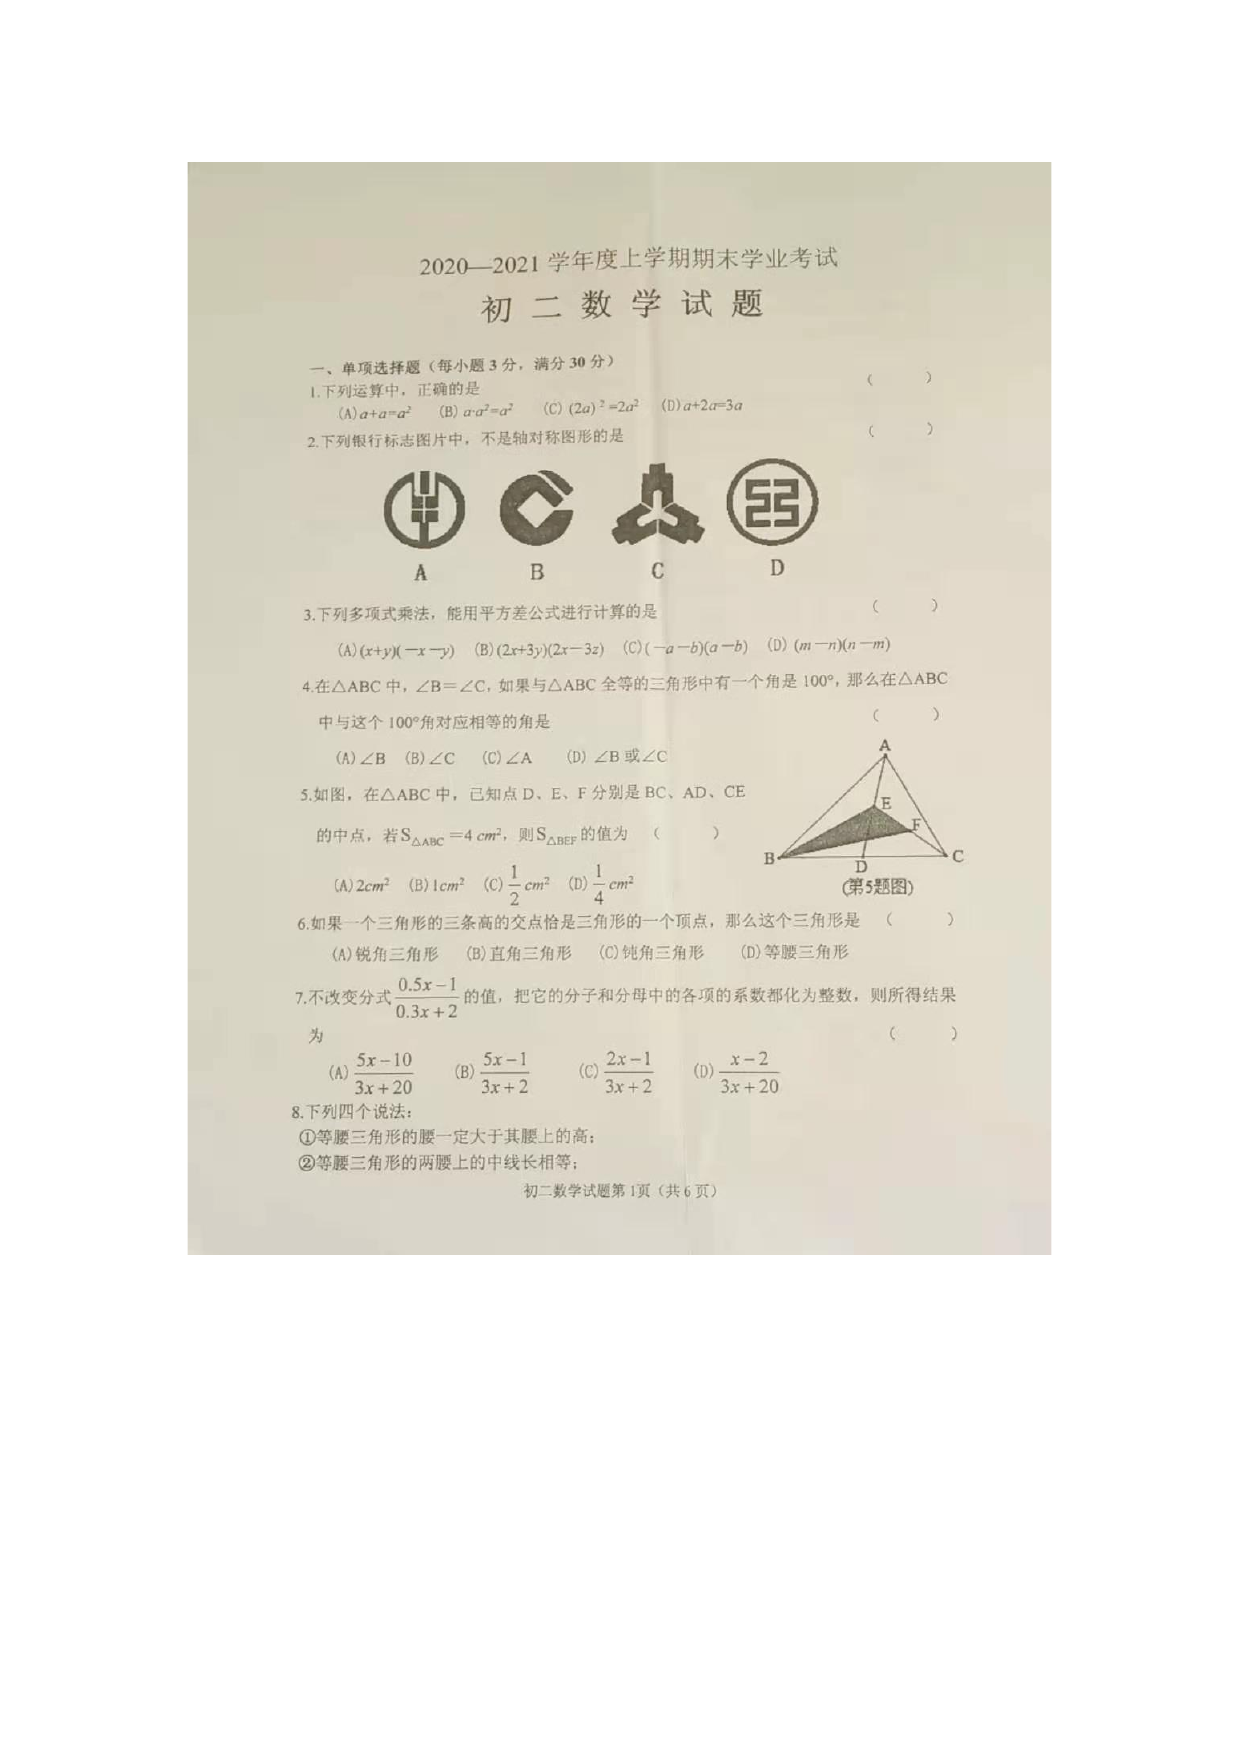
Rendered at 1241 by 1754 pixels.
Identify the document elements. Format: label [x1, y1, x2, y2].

picture [187, 162, 1052, 1255]
